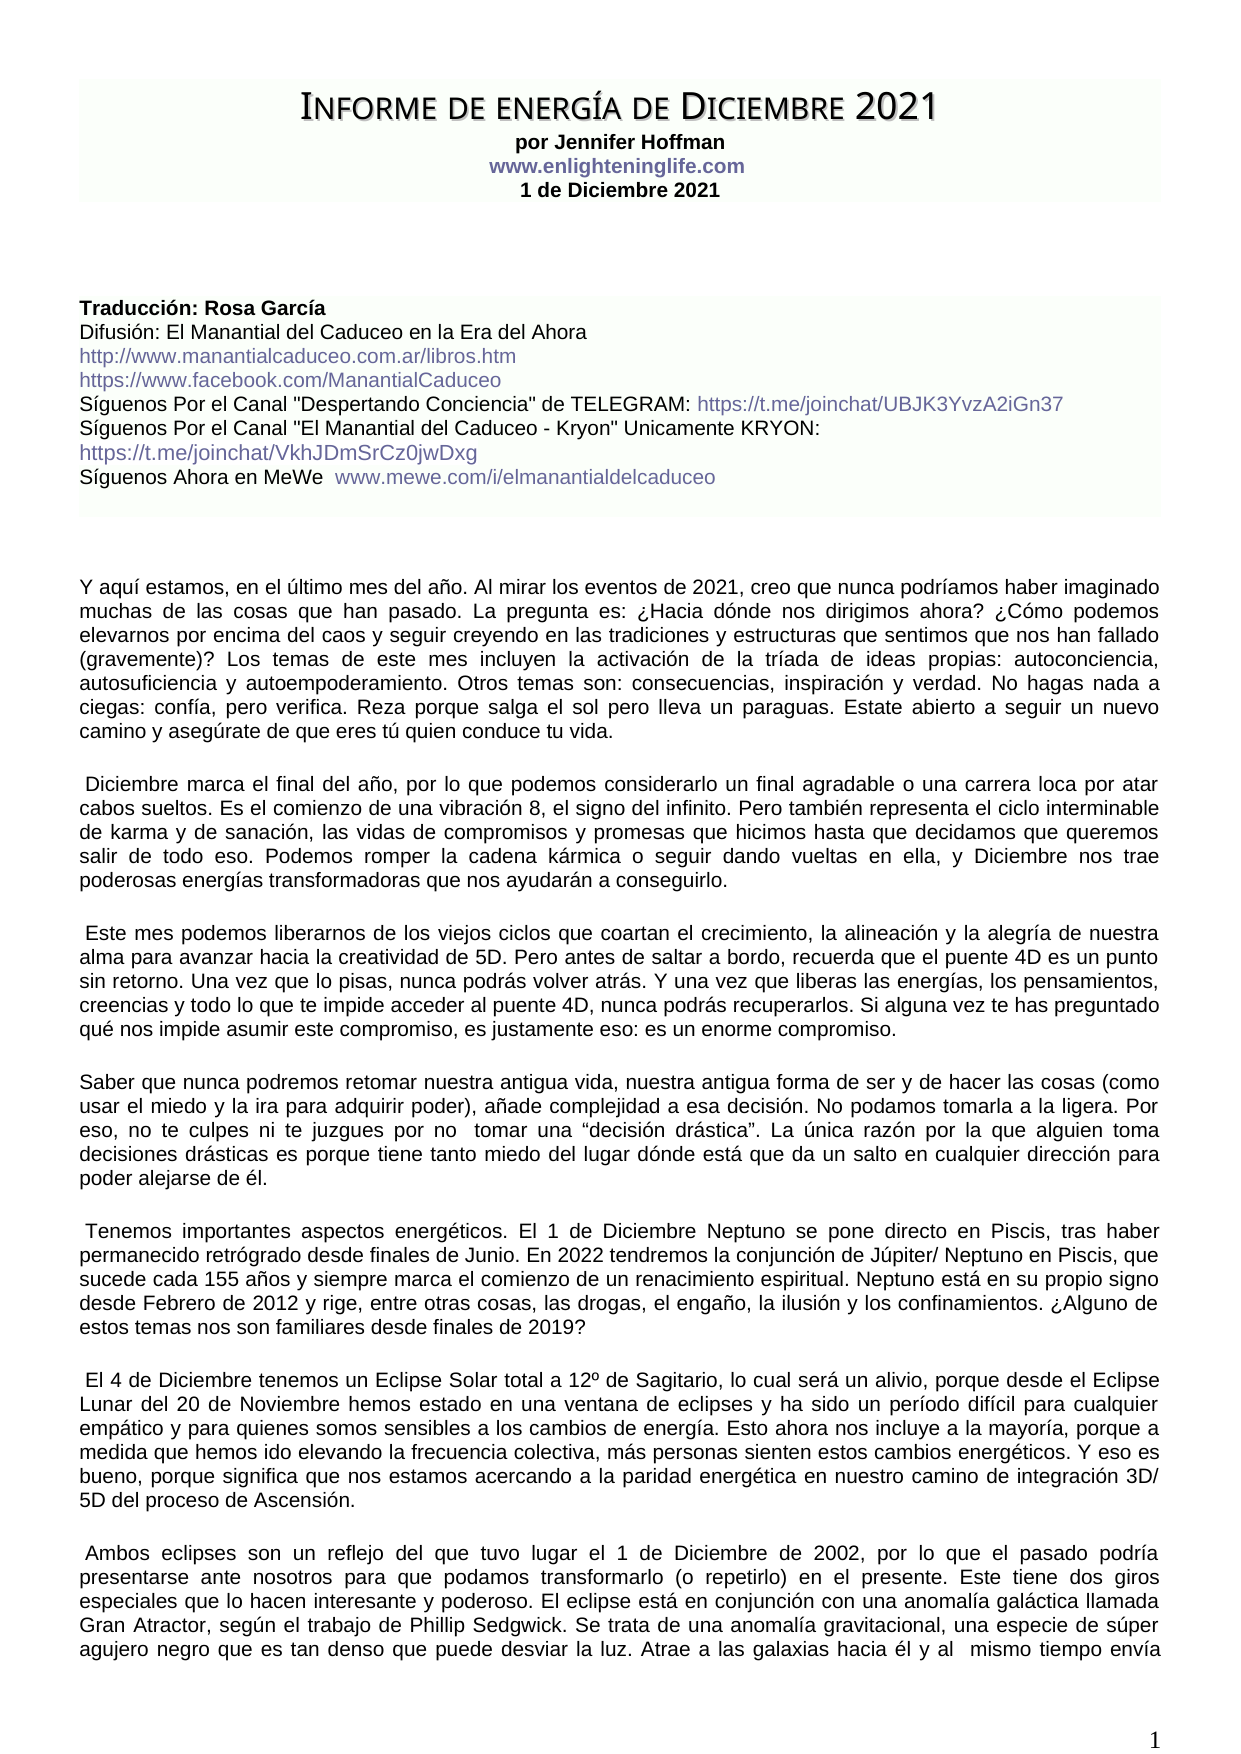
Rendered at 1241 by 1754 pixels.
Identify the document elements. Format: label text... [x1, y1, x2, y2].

text Traducción: Rosa García Difusión: El Manantial del Caduceo en la Era del Ahora http://www.manantialcaduceo.com.ar/libros.htm https://www.facebook.com/ManantialCaduceo Síguenos Por el Canal "Despertando Conciencia" de TELEGRAM: https://t.me/joinchat/UBJK3YvzA2iGn37 Síguenos Por el Canal "El Manantial del Caduceo - Kryon" Unicamente KRYON: https://t.me/joinchat/VkhJDmSrCz0jwDxg Síguenos Ahora en MeWe www.mewe.com/i/elmanantialdelcaduceo [79, 296, 1161, 517]
subtitle Informe de energía de Diciembre 2021 por Jennifer Hoffman www.enlighteninglife.com 1 de Diciembre 2021 [79, 79, 1161, 202]
text Saber que nunca podremos retomar nuestra antigua vida, nuestra antigua forma de ser y de hacer las cosas (como usar el miedo y la ira para adquirir poder), añade complejidad a esa decisión. No podamos tomarla a la ligera. Por eso, no te culpes ni te juzgues por no tomar una “decisión drástica”. La única razón por la que alguien toma decisiones drásticas es porque tiene tanto miedo del lugar dónde está que da un salto en cualquier dirección para poder alejarse de él. [79, 1070, 1161, 1190]
text Tenemos importantes aspectos energéticos. El 1 de Diciembre Neptuno se pone directo en Piscis, tras haber permanecido retrógrado desde finales de Junio. En 2022 tendremos la conjunción de Júpiter/ Neptuno en Piscis, que sucede cada 155 años y siempre marca el comienzo de un renacimiento espiritual. Neptuno está en su propio signo desde Febrero de 2012 y rige, entre otras cosas, las drogas, el engaño, la ilusión y los confinamientos. ¿Alguno de estos temas nos son familiares desde finales de 2019? [79, 1219, 1161, 1339]
text Este mes podemos liberarnos de los viejos ciclos que coartan el crecimiento, la alineación y la alegría de nuestra alma para avanzar hacia la creatividad de 5D. Pero antes de saltar a bordo, recuerda que el puente 4D es un punto sin retorno. Una vez que lo pisas, nunca podrás volver atrás. Y una vez que liberas las energías, los pensamientos, creencias y todo lo que te impide acceder al puente 4D, nunca podrás recuperarlos. Si alguna vez te has preguntado qué nos impide asumir este compromiso, es justamente eso: es un enorme compromiso. [79, 921, 1161, 1041]
text El 4 de Diciembre tenemos un Eclipse Solar total a 12º de Sagitario, lo cual será un alivio, porque desde el Eclipse Lunar del 20 de Noviembre hemos estado en una ventana de eclipses y ha sido un período difícil para cualquier empático y para quienes somos sensibles a los cambios de energía. Esto ahora nos incluye a la mayoría, porque a medida que hemos ido elevando la frecuencia colectiva, más personas sienten estos cambios energéticos. Y eso es bueno, porque significa que nos estamos acercando a la paridad energética en nuestro camino de integración 3D/ 5D del proceso de Ascensión. [79, 1368, 1161, 1512]
text Diciembre marca el final del año, por lo que podemos considerarlo un final agradable o una carrera loca por atar cabos sueltos. Es el comienzo de una vibración 8, el signo del infinito. Pero también representa el ciclo interminable de karma y de sanación, las vidas de compromisos y promesas que hicimos hasta que decidamos que queremos salir de todo eso. Podemos romper la cadena kármica o seguir dando vueltas en ella, y Diciembre nos trae poderosas energías transformadoras que nos ayudarán a conseguirlo. [79, 772, 1161, 892]
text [79, 1541, 1161, 1661]
text Y aquí estamos, en el último mes del año. Al mirar los eventos de 2021, creo que nunca podríamos haber imaginado muchas de las cosas que han pasado. La pregunta es: ¿Hacia dónde nos dirigimos ahora? ¿Cómo podemos elevarnos por encima del caos y seguir creyendo en las tradiciones y estructuras que sentimos que nos han fallado (gravemente)? Los temas de este mes incluyen la activación de la tríada de ideas propias: autoconciencia, autosuficiencia y autoempoderamiento. Otros temas son: consecuencias, inspiración y verdad. No hagas nada a ciegas: confía, pero verifica. Reza porque salga el sol pero lleva un paraguas. Estate abierto a seguir un nuevo camino y asegúrate de que eres tú quien conduce tu vida. [79, 549, 1161, 743]
